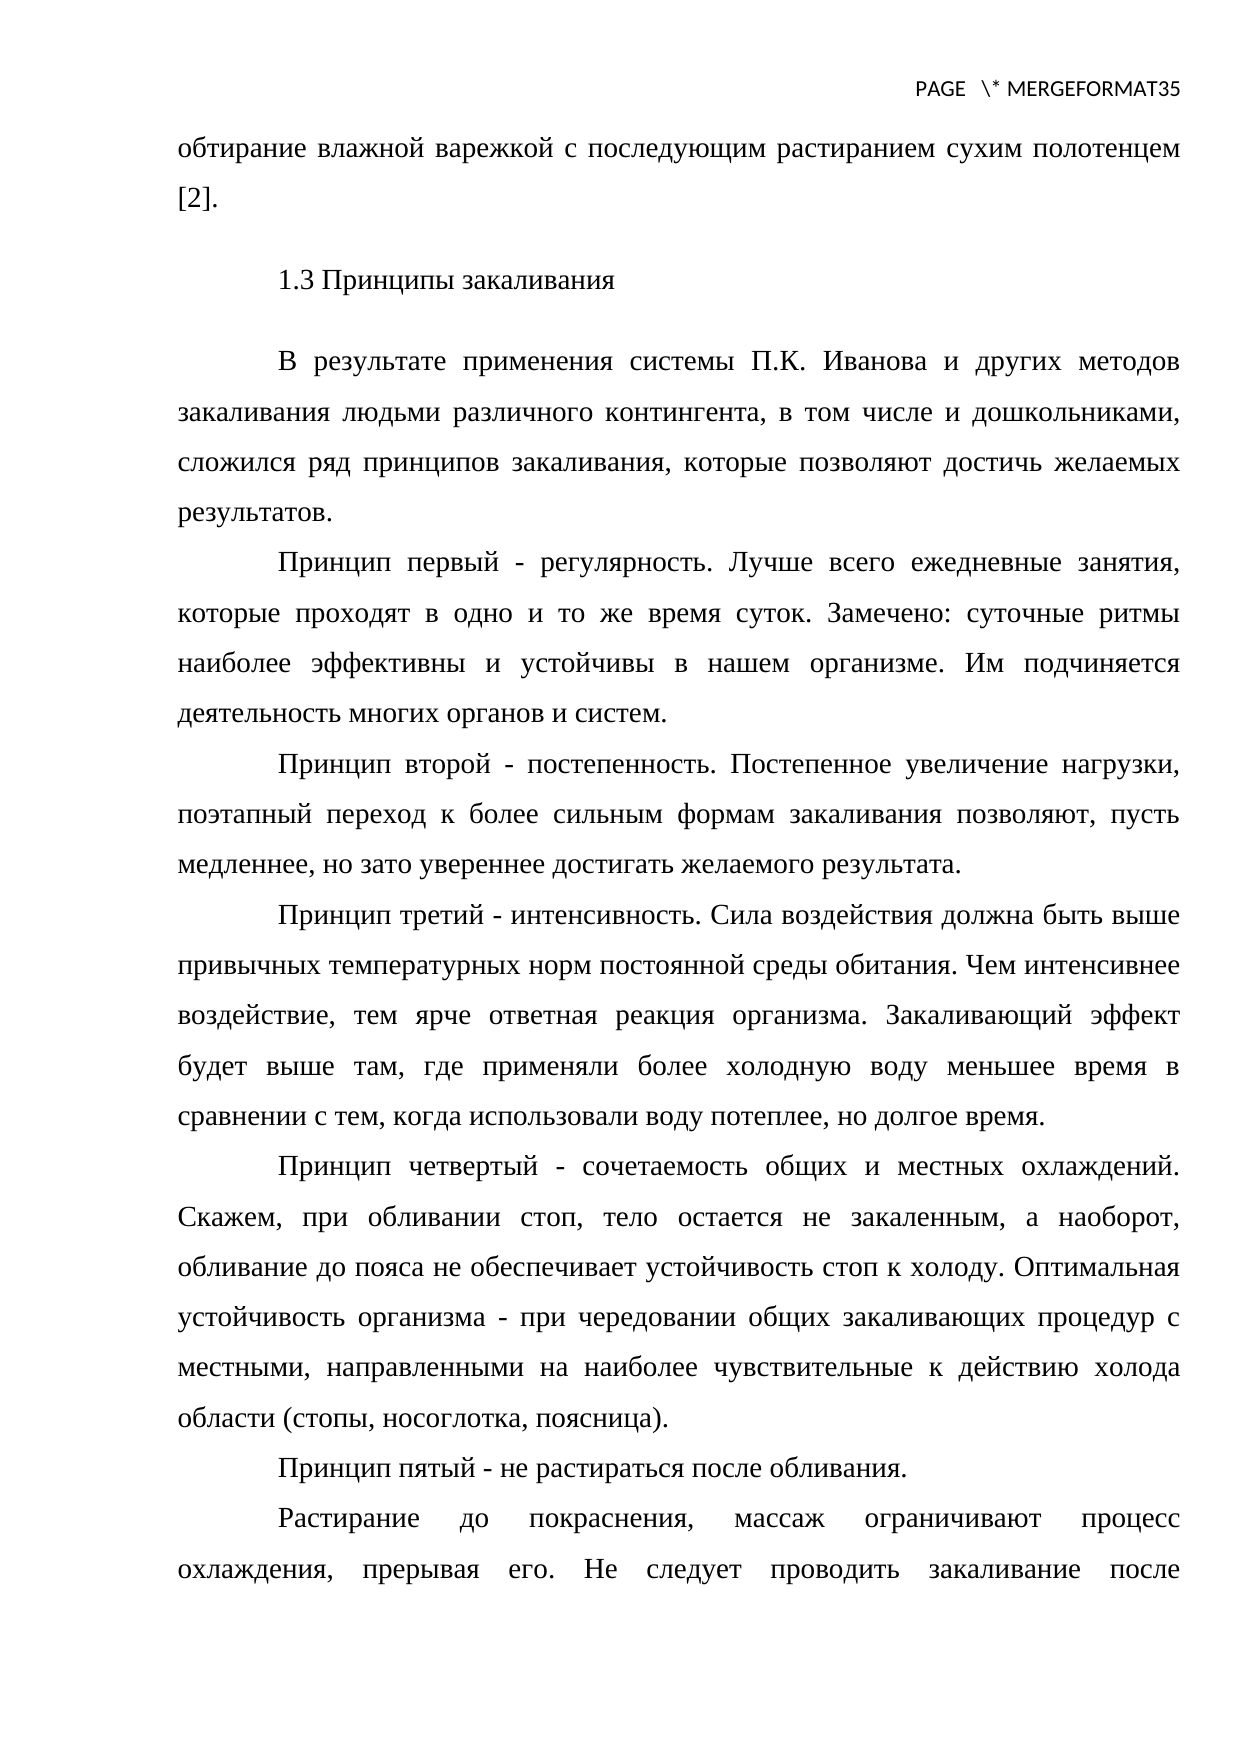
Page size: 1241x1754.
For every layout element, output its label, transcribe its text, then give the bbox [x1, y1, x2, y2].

text Принцип первый - регулярность. Лучше всего ежедневные занятия, которые проходят в одно и то же время суток. Замечено: суточные ритмы наиболее эффективны и устойчивы в нашем организме. Им подчиняется деятельность многих органов и систем. [177, 544, 1181, 729]
text 1.3 Принципы закаливания [177, 262, 1181, 295]
text Принцип пятый - не растираться после обливания. [177, 1450, 1181, 1484]
text Принцип третий - интенсивность. Сила воздействия должна быть выше привычных температурных норм постоянной среды обитания. Чем интенсивнее воздействие, тем ярче ответная реакция организма. Закаливающий эффект будет выше там, где применяли более холодную воду меньшее время в сравнении с тем, когда использовали воду потеплее, но долгое время. [177, 897, 1181, 1132]
text Принцип второй - постепенность. Постепенное увеличение нагрузки, поэтапный переход к более сильным формам закаливания позволяют, пусть медленнее, но зато увереннее достигать желаемого результата. [177, 746, 1181, 880]
text В результате применения системы П.К. Иванова и других методов закаливания людьми различного контингента, в том числе и дошкольниками, сложился ряд принципов закаливания, которые позволяют достичь желаемых результатов. [177, 343, 1181, 528]
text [177, 1501, 1181, 1584]
text Принцип четвертый - сочетаемость общих и местных охлаждений. Скажем, при обливании стоп, тело остается не закаленным, а наоборот, обливание до пояса не обеспечивает устойчивость стоп к холоду. Оптимальная устойчивость организма - при чередовании общих закаливающих процедур с местными, направленными на наиболее чувствительные к действию холода области (стопы, носоглотка, поясница). [177, 1148, 1181, 1433]
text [177, 130, 1181, 214]
